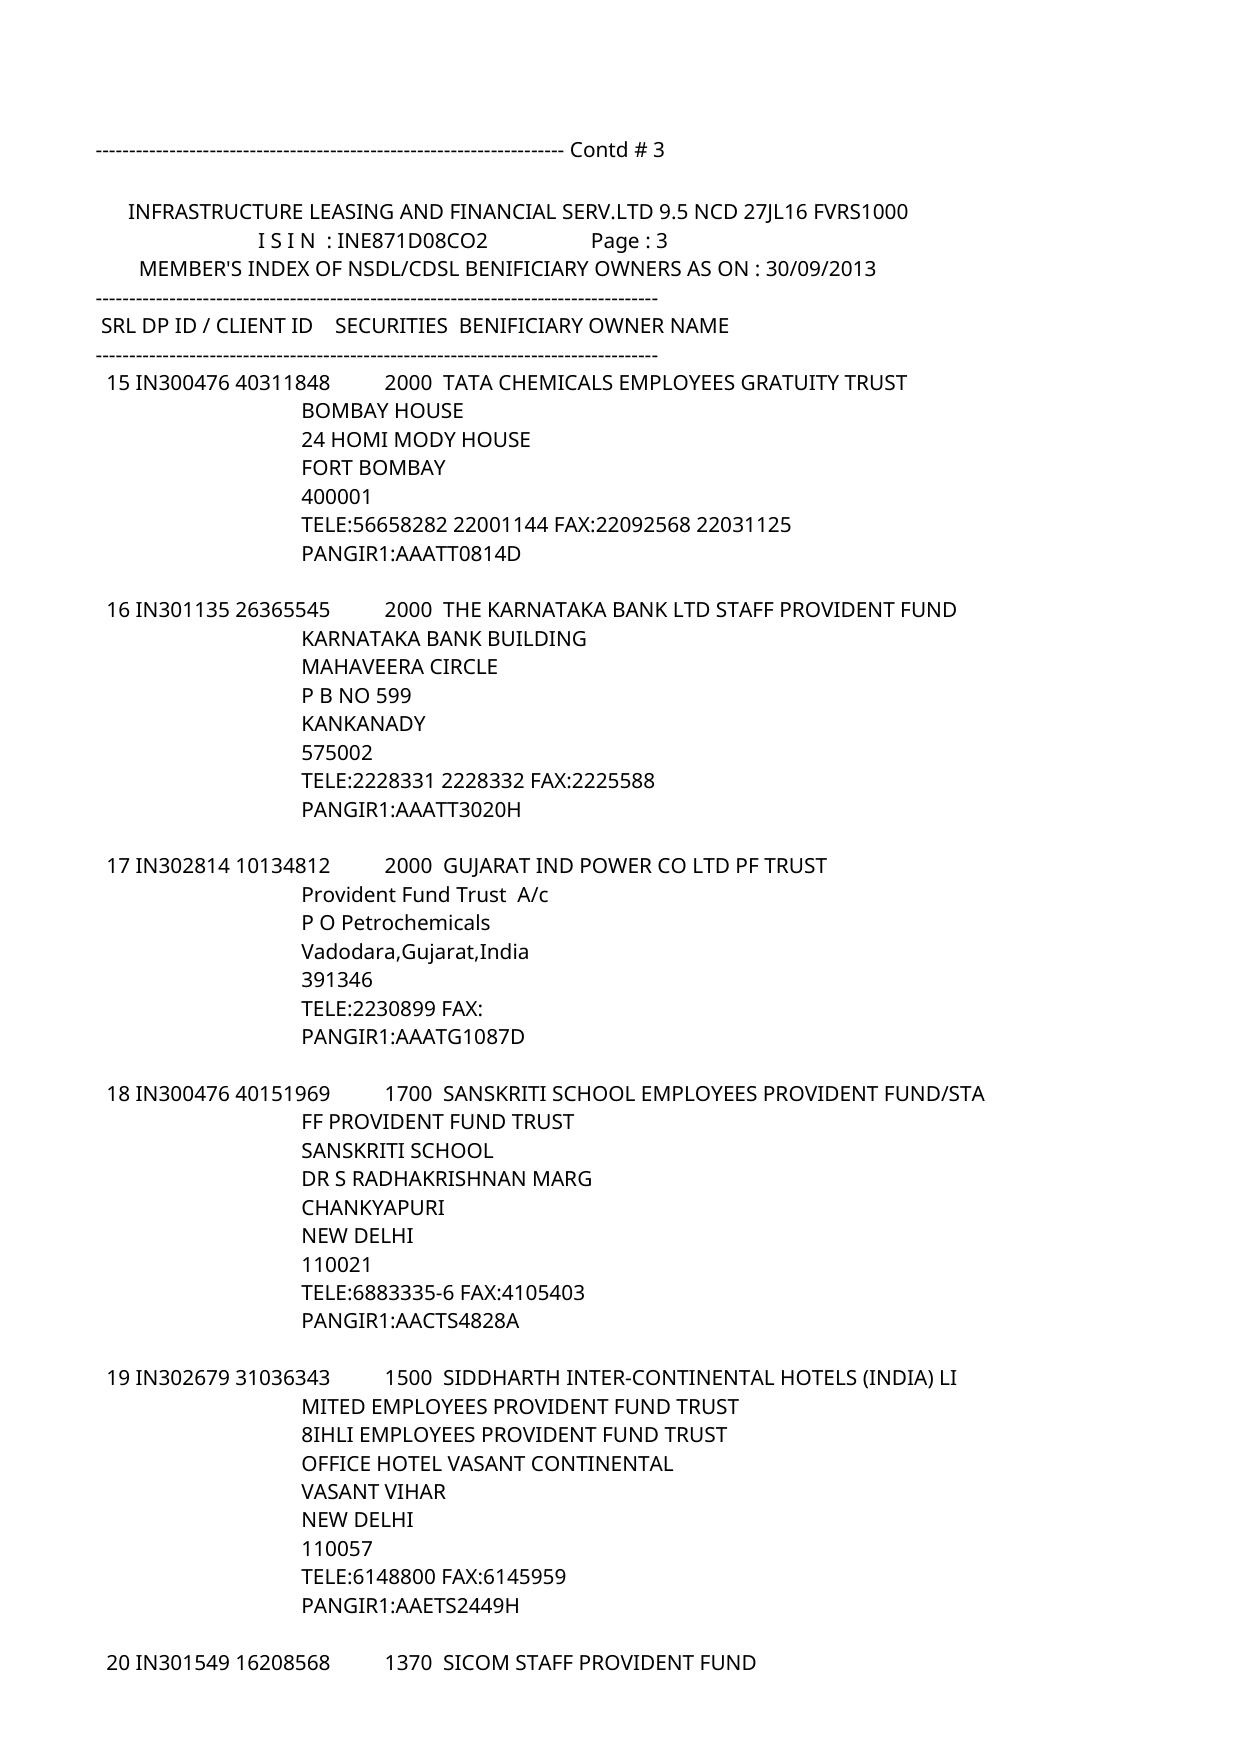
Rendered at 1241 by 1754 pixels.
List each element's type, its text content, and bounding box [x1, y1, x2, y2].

text 110021 [90, 1250, 1165, 1278]
text MAHAVEERA CIRCLE [90, 652, 1165, 681]
text INFRASTRUCTURE LEASING AND FINANCIAL SERV.LTD 9.5 NCD 27JL16 FVRS1000 [90, 197, 1165, 226]
text 575002 [90, 738, 1165, 766]
text 20 IN301549 16208568 1370 SICOM STAFF PROVIDENT FUND [90, 1648, 1165, 1676]
text TELE:56658282 22001144 FAX:22092568 22031125 [90, 510, 1165, 539]
text TELE:6148800 FAX:6145959 [90, 1562, 1165, 1591]
text ---------------------------------------------------------------------- Contd # 3 [90, 135, 1165, 197]
text MITED EMPLOYEES PROVIDENT FUND TRUST [90, 1392, 1165, 1420]
text DR S RADHAKRISHNAN MARG [90, 1164, 1165, 1193]
text FORT BOMBAY [90, 453, 1165, 482]
text 18 IN300476 40151969 1700 SANSKRITI SCHOOL EMPLOYEES PROVIDENT FUND/STA [90, 1079, 1165, 1107]
text KARNATAKA BANK BUILDING [90, 624, 1165, 652]
text Vadodara,Gujarat,India [90, 937, 1165, 965]
text NEW DELHI [90, 1221, 1165, 1250]
text 15 IN300476 40311848 2000 TATA CHEMICALS EMPLOYEES GRATUITY TRUST [90, 368, 1165, 397]
text 400001 [90, 482, 1165, 510]
text 19 IN302679 31036343 1500 SIDDHARTH INTER-CONTINENTAL HOTELS (INDIA) LI [90, 1363, 1165, 1392]
text TELE:6883335-6 FAX:4105403 [90, 1278, 1165, 1307]
text KANKANADY [90, 709, 1165, 738]
text SANSKRITI SCHOOL [90, 1136, 1165, 1164]
text P O Petrochemicals [90, 908, 1165, 937]
text PANGIR1:AAETS2449H [90, 1591, 1165, 1619]
text I S I N : INE871D08CO2 Page : 3 [90, 226, 1165, 254]
text NEW DELHI [90, 1506, 1165, 1534]
text CHANKYAPURI [90, 1193, 1165, 1221]
text OFFICE HOTEL VASANT CONTINENTAL [90, 1449, 1165, 1477]
text 110057 [90, 1534, 1165, 1562]
text PANGIR1:AAATT0814D [90, 539, 1165, 567]
text BOMBAY HOUSE [90, 397, 1165, 425]
text FF PROVIDENT FUND TRUST [90, 1107, 1165, 1136]
text VASANT VIHAR [90, 1477, 1165, 1506]
text Provident Fund Trust A/c [90, 880, 1165, 908]
text P B NO 599 [90, 681, 1165, 709]
text 391346 [90, 965, 1165, 994]
text TELE:2228331 2228332 FAX:2225588 [90, 766, 1165, 795]
text TELE:2230899 FAX: [90, 994, 1165, 1022]
text SRL DP ID / CLIENT ID SECURITIES BENIFICIARY OWNER NAME [90, 311, 1165, 340]
text 8IHLI EMPLOYEES PROVIDENT FUND TRUST [90, 1420, 1165, 1449]
text PANGIR1:AAATT3020H [90, 795, 1165, 823]
text ------------------------------------------------------------------------------------ [90, 340, 1165, 368]
text PANGIR1:AAATG1087D [90, 1022, 1165, 1051]
text ------------------------------------------------------------------------------------ [90, 283, 1165, 311]
text PANGIR1:AACTS4828A [90, 1307, 1165, 1335]
text 17 IN302814 10134812 2000 GUJARAT IND POWER CO LTD PF TRUST [90, 852, 1165, 880]
text MEMBER'S INDEX OF NSDL/CDSL BENIFICIARY OWNERS AS ON : 30/09/2013 [90, 254, 1165, 283]
text 16 IN301135 26365545 2000 THE KARNATAKA BANK LTD STAFF PROVIDENT FUND [90, 596, 1165, 624]
text 24 HOMI MODY HOUSE [90, 425, 1165, 453]
